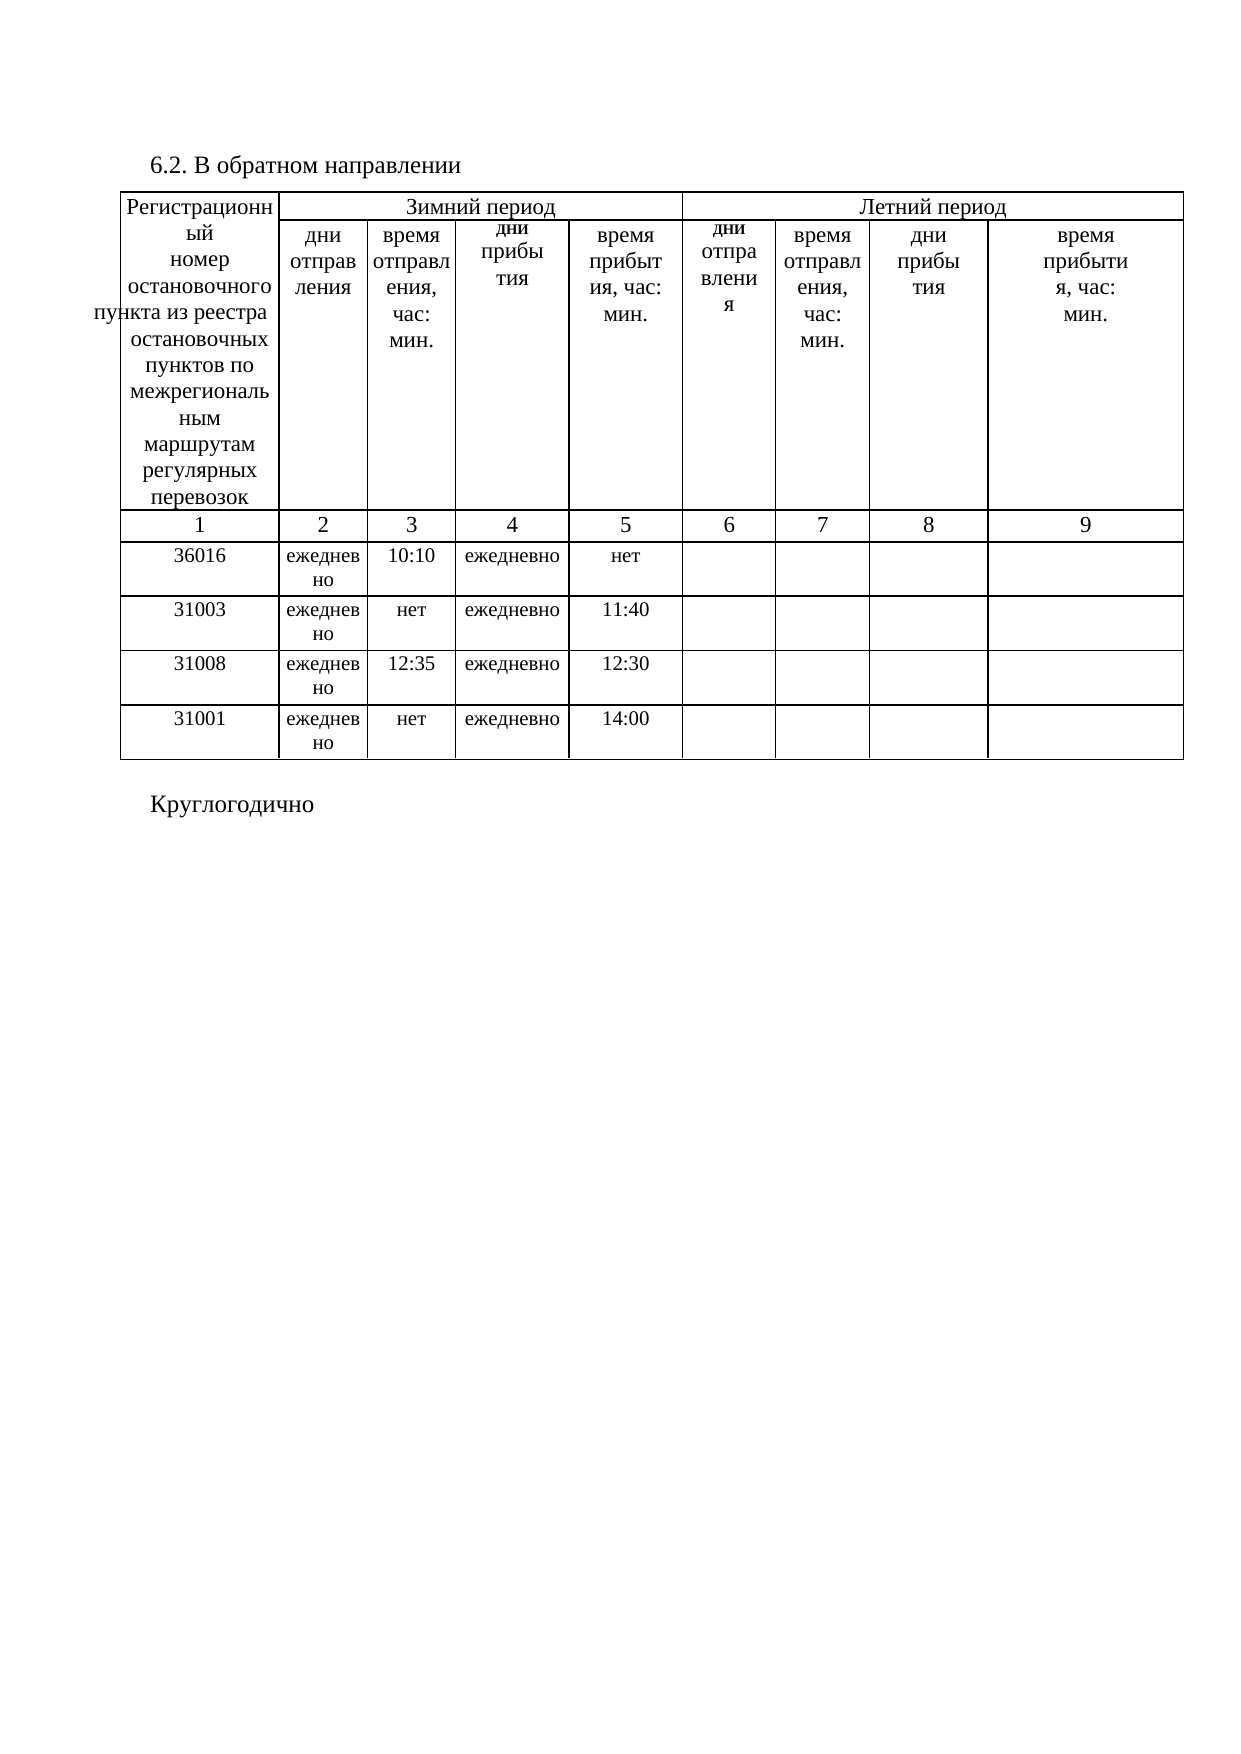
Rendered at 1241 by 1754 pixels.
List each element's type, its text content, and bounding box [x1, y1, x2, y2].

table_cell время прибыт ия, час: мин. [570, 221, 682, 509]
table_cell [870, 597, 987, 650]
table_cell 12:30 [570, 651, 682, 704]
table_cell 14:00 [570, 706, 682, 758]
table_header Регистрационный номер остановочного пункта из реестра остановочных пунктов по межрегиональным маршрутам регулярных перевозок [121, 193, 278, 509]
table_cell 12:35 [368, 651, 455, 704]
table_cell ежедневно [456, 706, 568, 758]
table_cell [683, 597, 775, 650]
table_header Летний период [683, 193, 1183, 219]
table_cell ежедневно [280, 597, 367, 650]
table_cell ДНИ отпра влени я [683, 221, 775, 509]
table_cell время прибыти я, час: мин. [989, 221, 1183, 509]
table_cell [683, 543, 775, 595]
table_cell ежедневно [456, 651, 568, 704]
table_cell нет [368, 597, 455, 650]
table_cell ежедневно [456, 597, 568, 650]
table_cell 2 [280, 511, 367, 541]
table_header Зимний период [280, 193, 682, 219]
table_cell дни отправ ления [280, 221, 367, 509]
table_cell ежедневно [280, 651, 367, 704]
table_cell 10:10 [368, 543, 455, 595]
table_cell [776, 597, 869, 650]
table_cell нет [368, 706, 455, 758]
table_cell 36016 [121, 543, 278, 595]
text Круглогодично [150, 789, 1090, 817]
table_cell время отправл ения, час: мин. [368, 221, 455, 509]
table_cell ДНИ прибы тия [456, 221, 568, 509]
table_cell [989, 651, 1183, 704]
table_cell ежедневно [280, 706, 367, 758]
table_cell 6 [683, 511, 775, 541]
table_cell [776, 651, 869, 704]
table_cell 4 [456, 511, 568, 541]
table_cell [683, 706, 775, 758]
table_cell [870, 651, 987, 704]
table_cell [870, 706, 987, 758]
table_cell [989, 706, 1183, 758]
text 6.2. В обратном направлении [150, 150, 1090, 179]
table_cell 5 [570, 511, 682, 541]
table_cell 7 [776, 511, 869, 541]
table_cell ежедневно [280, 543, 367, 595]
table_cell 11:40 [570, 597, 682, 650]
table_cell 31003 [121, 597, 278, 650]
table_cell [776, 543, 869, 595]
table_cell время отправл ения, час: мин. [776, 221, 869, 509]
table_cell 9 [989, 511, 1183, 541]
table_cell ежедневно [456, 543, 568, 595]
table_cell дни прибы тия [870, 221, 987, 509]
table_cell [776, 706, 869, 758]
table_cell [989, 543, 1183, 595]
table_cell 3 [368, 511, 455, 541]
table_cell 31001 [121, 706, 278, 758]
table_cell [870, 543, 987, 595]
table_cell [683, 651, 775, 704]
table_cell 31008 [121, 651, 278, 704]
table_cell 8 [870, 511, 987, 541]
table_cell нет [570, 543, 682, 595]
table_cell 1 [121, 511, 278, 541]
table_cell [989, 597, 1183, 650]
